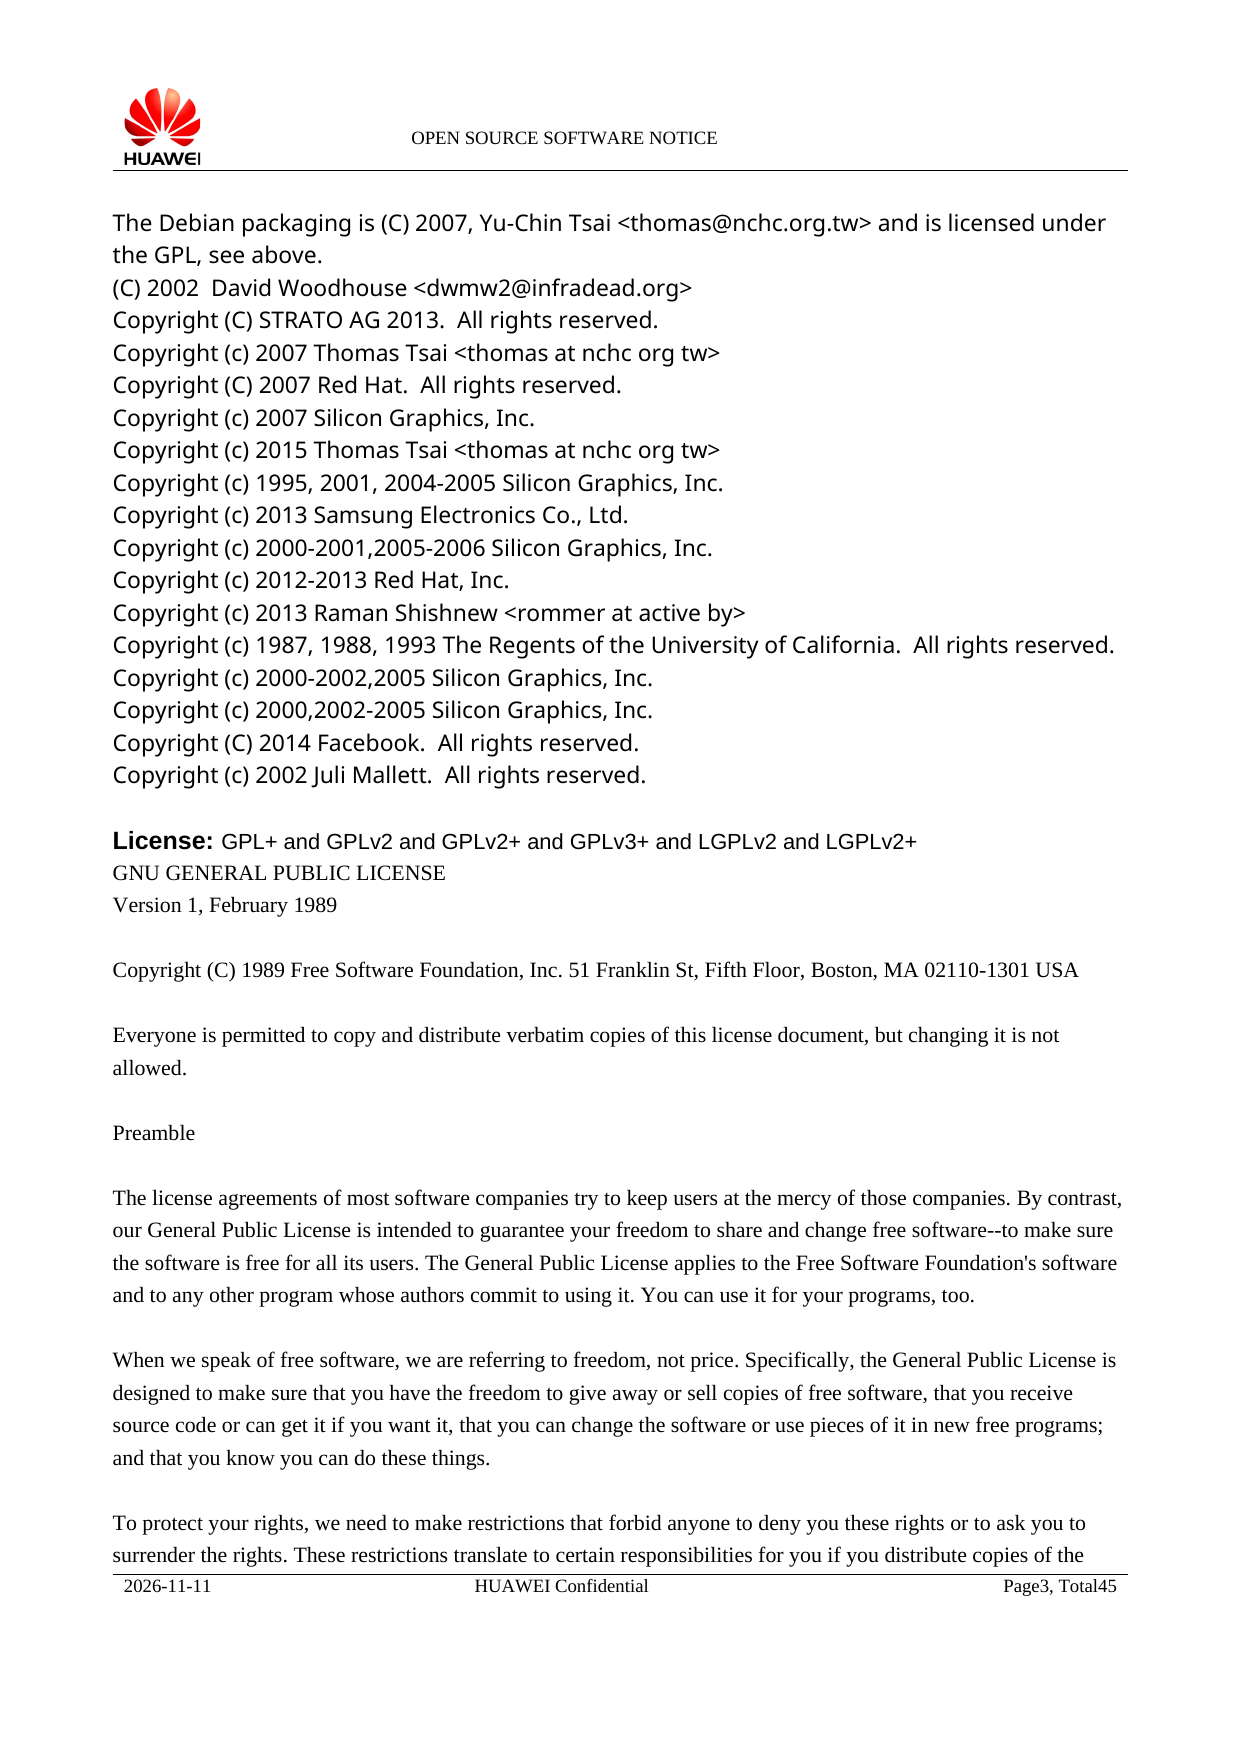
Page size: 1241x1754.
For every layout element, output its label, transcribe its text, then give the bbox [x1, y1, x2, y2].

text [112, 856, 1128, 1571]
text License: GPL+ and GPLv2 and GPLv2+ and GPLv3+ and LGPLv2 and LGPLv2+ [112, 824, 1128, 856]
picture [124, 88, 201, 165]
